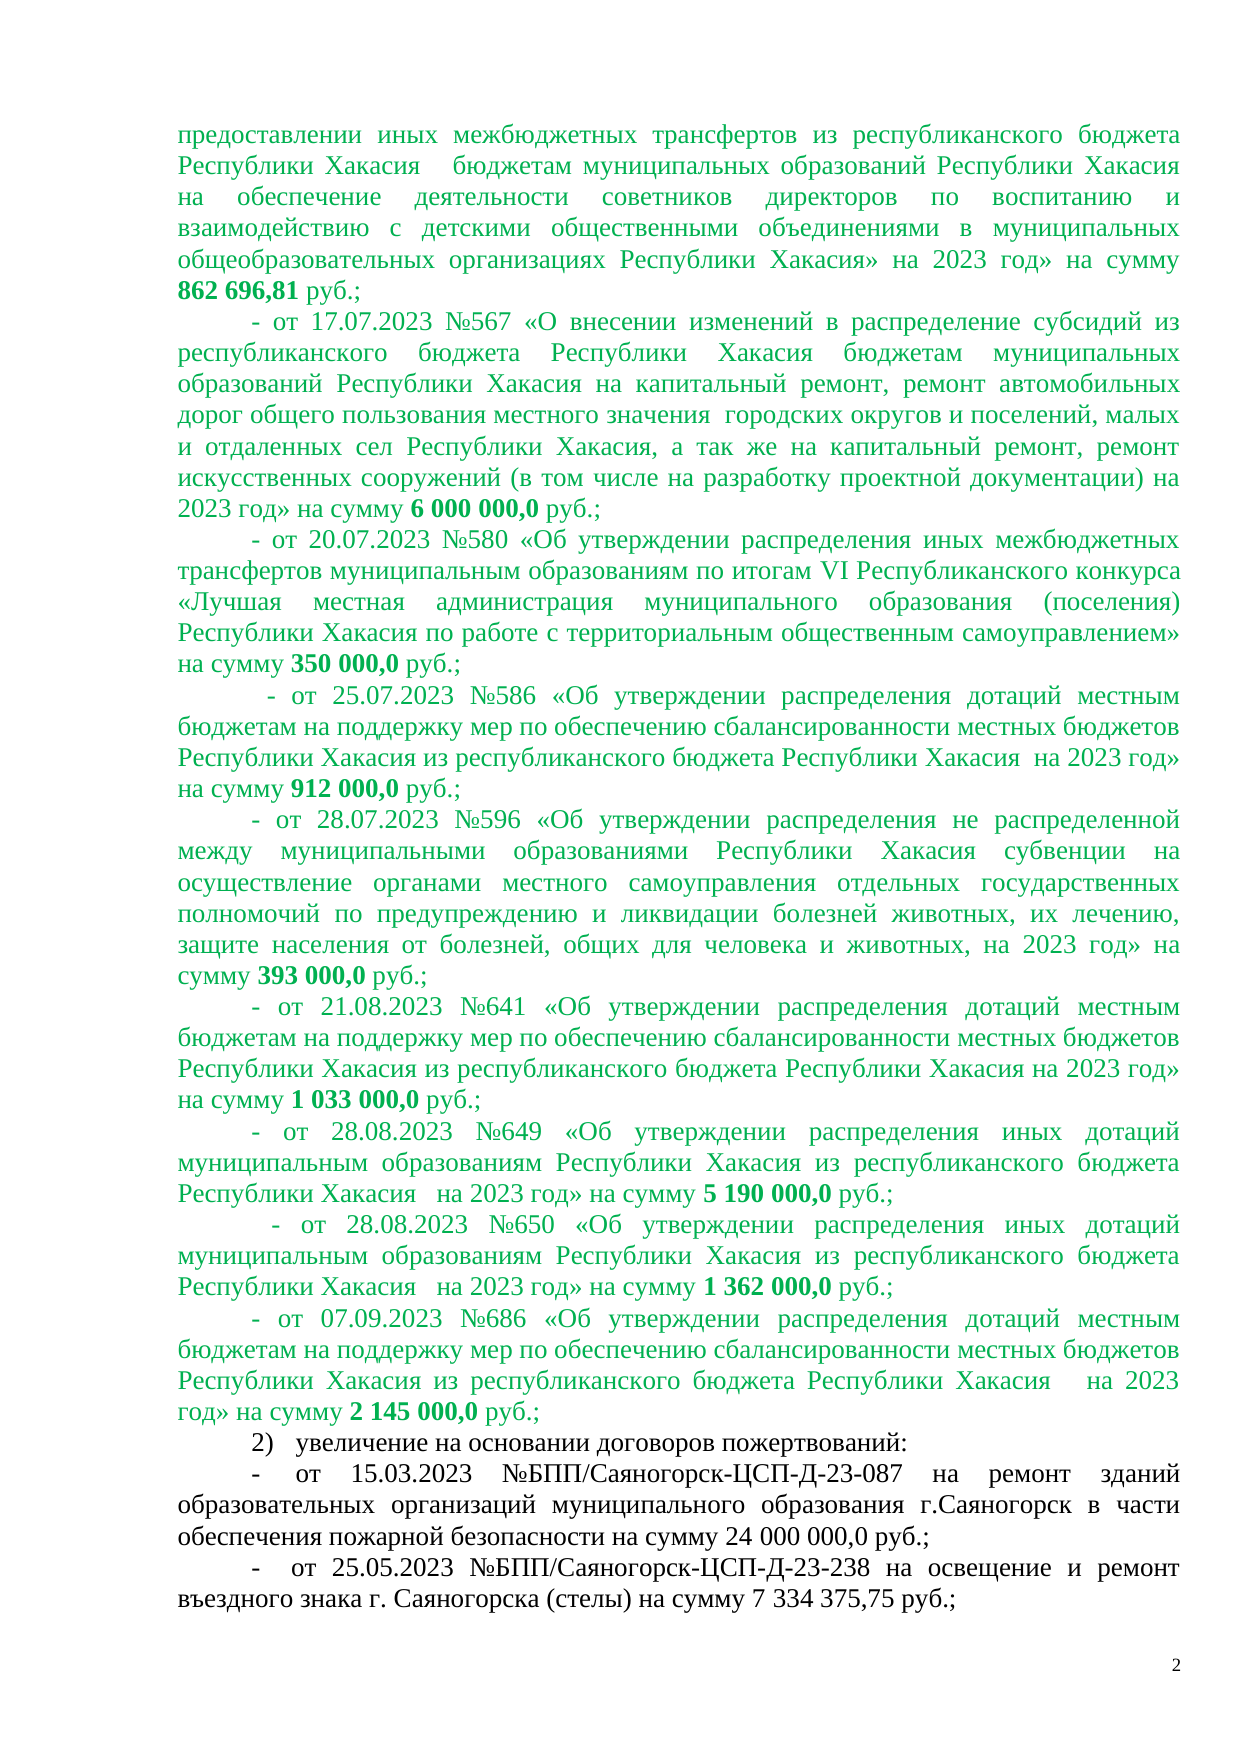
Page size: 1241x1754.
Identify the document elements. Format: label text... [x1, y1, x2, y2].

text - от 07.09.2023 №686 «Об утверждении распределения дотаций местным бюджетам на поддержку мер по обеспечению сбалансированности местных бюджетов Республики Хакасия из республиканского бюджета Республики Хакасия на 2023 год» на сумму 2 145 000,0 руб.; [177, 1302, 1181, 1426]
text - от 21.08.2023 №641 «Об утверждении распределения дотаций местным бюджетам на поддержку мер по обеспечению сбалансированности местных бюджетов Республики Хакасия из республиканского бюджета Республики Хакасия на 2023 год» на сумму 1 033 000,0 руб.; [177, 990, 1181, 1115]
text - от 17.07.2023 №567 «О внесении изменений в распределение субсидий из республиканского бюджета Республики Хакасия бюджетам муниципальных образований Республики Хакасия на капитальный ремонт, ремонт автомобильных дорог общего пользования местного значения городских округов и поселений, малых и отдаленных сел Республики Хакасия, а так же на капитальный ремонт, ремонт искусственных сооружений (в том числе на разработку проектной документации) на 2023 год» на сумму 6 000 000,0 руб.; [177, 305, 1181, 523]
text - от 20.07.2023 №580 «Об утверждении распределения иных межбюджетных трансфертов муниципальным образованиям по итогам VI Республиканского конкурса «Лучшая местная администрация муниципального образования (поселения) Республики Хакасия по работе с территориальным общественным самоуправлением» на сумму 350 000,0 руб.; [177, 523, 1181, 679]
text - от 25.07.2023 №586 «Об утверждении распределения дотаций местным бюджетам на поддержку мер по обеспечению сбалансированности местных бюджетов Республики Хакасия из республиканского бюджета Республики Хакасия на 2023 год» на сумму 912 000,0 руб.; [177, 679, 1181, 803]
text - от 25.05.2023 №БПП/Саяногорск-ЦСП-Д-23-238 на освещение и ремонт въездного знака г. Саяногорска (стелы) на сумму 7 334 375,75 руб.; [177, 1551, 1181, 1613]
text - от 28.07.2023 №596 «Об утверждении распределения не распределенной между муниципальными образованиями Республики Хакасия субвенции на осуществление органами местного самоуправления отдельных государственных полномочий по предупреждению и ликвидации болезней животных, их лечению, защите населения от болезней, общих для человека и животных, на 2023 год» на сумму 393 000,0 руб.; [177, 803, 1181, 990]
text 2) увеличение на основании договоров пожертвований: [177, 1426, 1181, 1457]
text - от 28.08.2023 №650 «Об утверждении распределения иных дотаций муниципальным образованиям Республики Хакасия из республиканского бюджета Республики Хакасия на 2023 год» на сумму 1 362 000,0 руб.; [177, 1208, 1181, 1302]
text - от 28.08.2023 №649 «Об утверждении распределения иных дотаций муниципальным образованиям Республики Хакасия из республиканского бюджета Республики Хакасия на 2023 год» на сумму 5 190 000,0 руб.; [177, 1115, 1181, 1208]
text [177, 118, 1181, 305]
text - от 15.03.2023 №БПП/Саяногорск-ЦСП-Д-23-087 на ремонт зданий образовательных организаций муниципального образования г.Саяногорск в части обеспечения пожарной безопасности на сумму 24 000 000,0 руб.; [177, 1457, 1181, 1551]
